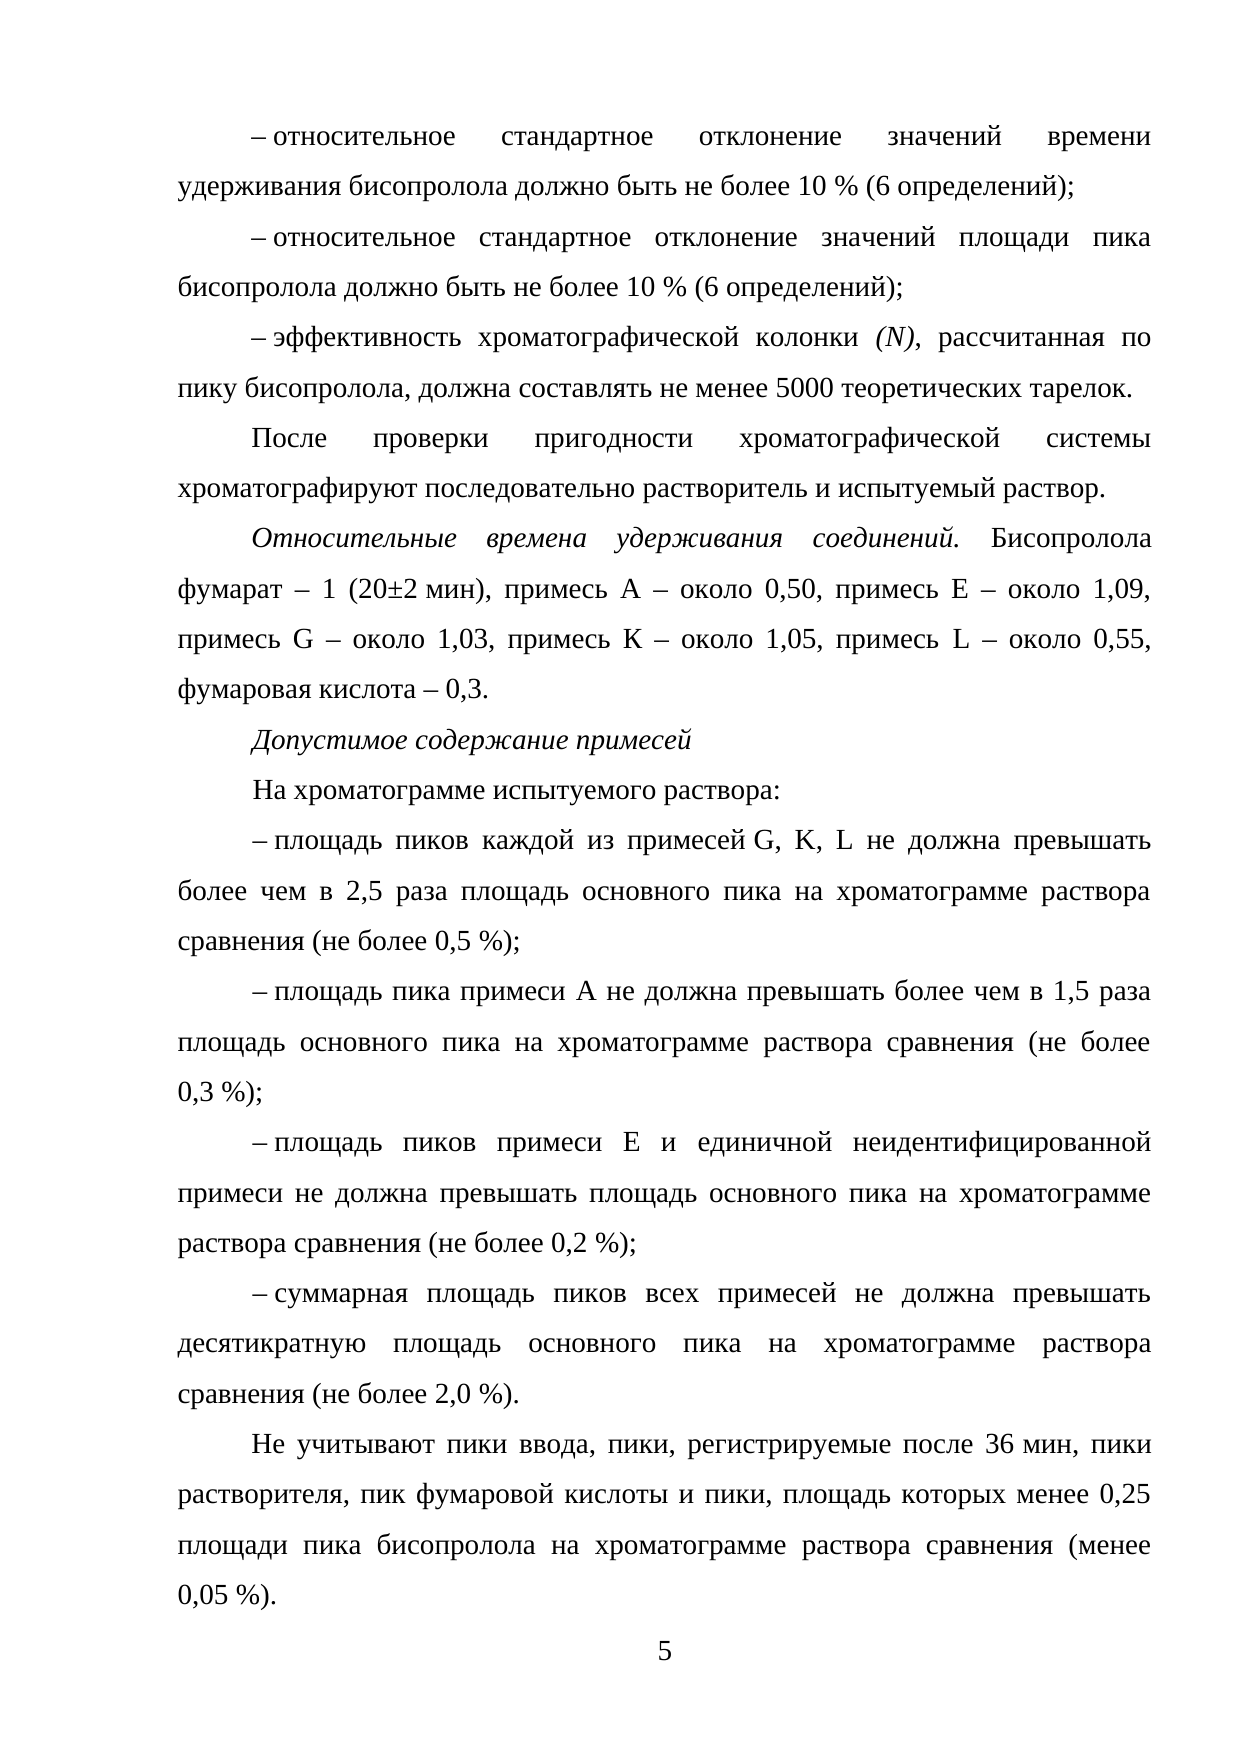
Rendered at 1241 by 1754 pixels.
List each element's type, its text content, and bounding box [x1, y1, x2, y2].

text На хроматограмме испытуемого раствора: [177, 772, 1152, 806]
text После проверки пригодности хроматографической системы хроматографируют последовательно растворитель и испытуемый раствор. [177, 420, 1152, 504]
text – площадь пика примеси A не должна превышать более чем в 1,5 раза площадь основного пика на хроматограмме раствора сравнения (не более 0,3 %); [177, 973, 1152, 1108]
text – относительное стандартное отклонение значений времени удерживания бисопролола должно быть не более 10 % (6 определений); [177, 118, 1152, 202]
text – эффективность хроматографической колонки (N), рассчитанная по пику бисопролола, должна составлять не менее 5000 теоретических тарелок. [177, 319, 1152, 403]
text – суммарная площадь пиков всех примесей не должна превышать десятикратную площадь основного пика на хроматограмме раствора сравнения (не более 2,0 %). [177, 1275, 1152, 1409]
text – площадь пиков каждой из примесей G, K, L не должна превышать более чем в 2,5 раза площадь основного пика на хроматограмме раствора сравнения (не более 0,5 %); [177, 822, 1152, 957]
text Не учитывают пики ввода, пики, регистрируемые после 36 мин, пики растворителя, пик фумаровой кислоты и пики, площадь которых менее 0,25 площади пика бисопролола на хроматограмме раствора сравнения (менее 0,05 %). [177, 1426, 1152, 1611]
text – относительное стандартное отклонение значений площади пика бисопролола должно быть не более 10 % (6 определений); [177, 219, 1152, 303]
text – площадь пиков примеси Е и единичной неидентифицированной примеси не должна превышать площадь основного пика на хроматограмме раствора сравнения (не более 0,2 %); [177, 1124, 1152, 1258]
text Относительные времена удерживания соединений. Бисопролола фумарат – 1 (20±2 мин), примесь А – около 0,50, примесь Е – около 1,09, примесь G – около 1,03, примесь К – около 1,05, примесь L – около 0,55, фумаровая кислота – 0,3. [177, 521, 1152, 705]
text Допустимое содержание примесей [177, 722, 1152, 755]
